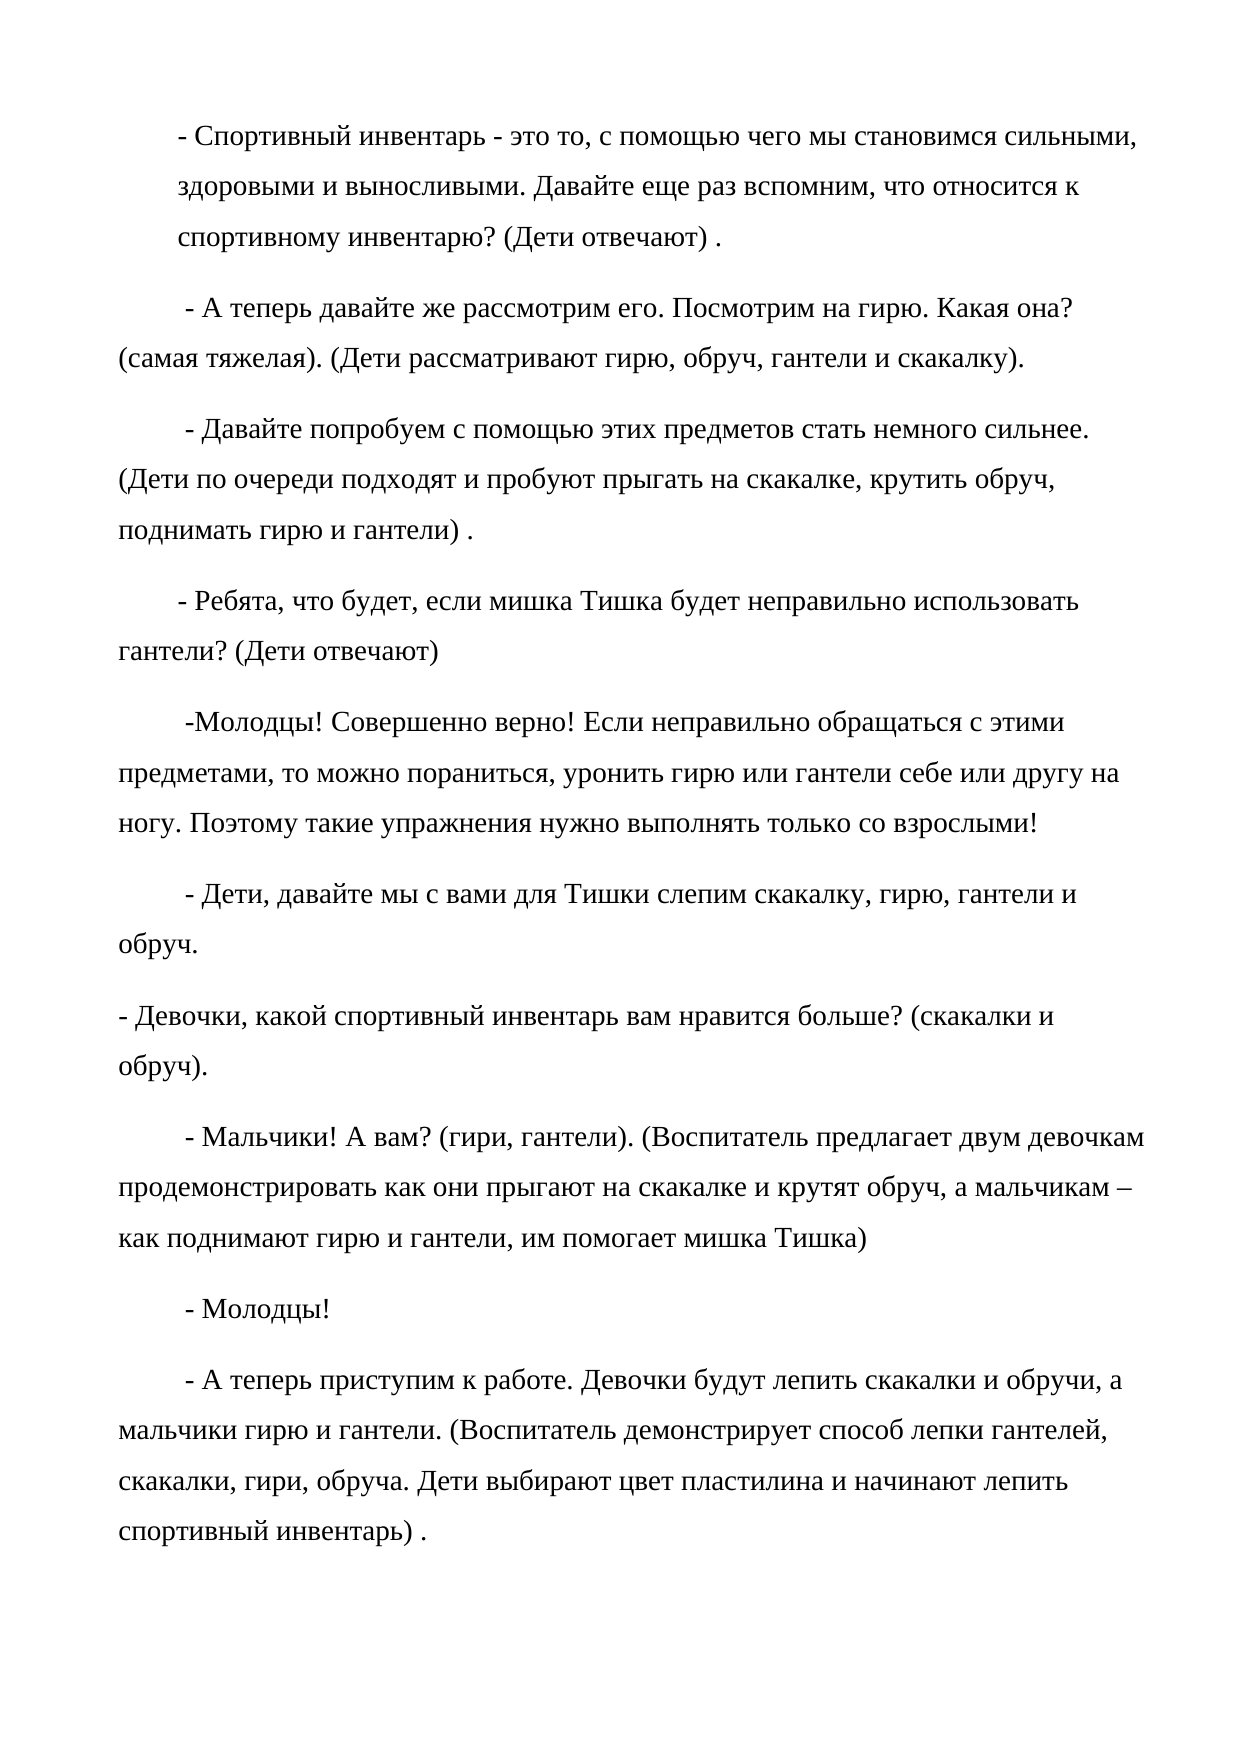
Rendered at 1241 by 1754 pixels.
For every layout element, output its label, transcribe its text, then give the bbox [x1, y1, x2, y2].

text - Спортивный инвентарь - это то, с помощью чего мы становимся сильными, здоровыми и выносливыми. Давайте еще раз вспомним, что относится к спортивному инвентарю? (Дети отвечают) . [177, 118, 1152, 252]
text - Девочки, какой спортивный инвентарь вам нравится больше? (скакалки и обруч). [118, 998, 1152, 1082]
text - Давайте попробуем с помощью этих предметов стать немного сильнее. (Дети по очереди подходят и пробуют прыгать на скакалке, крутить обруч, поднимать гирю и гантели) . [118, 411, 1152, 546]
text - Молодцы! [118, 1291, 1152, 1324]
text -Молодцы! Совершенно верно! Если неправильно обращаться с этими предметами, то можно пораниться, уронить гирю или гантели себе или другу на ногу. Поэтому такие упражнения нужно выполнять только со взрослыми! [118, 704, 1152, 839]
text - Дети, давайте мы с вами для Тишки слепим скакалку, гирю, гантели и обруч. [118, 876, 1152, 960]
text - Ребята, что будет, если мишка Тишка будет неправильно использовать гантели? (Дети отвечают) [118, 583, 1152, 667]
text - Мальчики! А вам? (гири, гантели). (Воспитатель предлагает двум девочкам продемонстрировать как они прыгают на скакалке и крутят обруч, а мальчикам – как поднимают гирю и гантели, им помогает мишка Тишка) [118, 1119, 1152, 1253]
text - А теперь приступим к работе. Девочки будут лепить скакалки и обручи, а мальчики гирю и гантели. (Воспитатель демонстрирует способ лепки гантелей, скакалки, гири, обруча. Дети выбирают цвет пластилина и начинают лепить спортивный инвентарь) . [118, 1362, 1152, 1547]
text - А теперь давайте же рассмотрим его. Посмотрим на гирю. Какая она? (самая тяжелая). (Дети рассматривают гирю, обруч, гантели и скакалку). [118, 290, 1152, 374]
